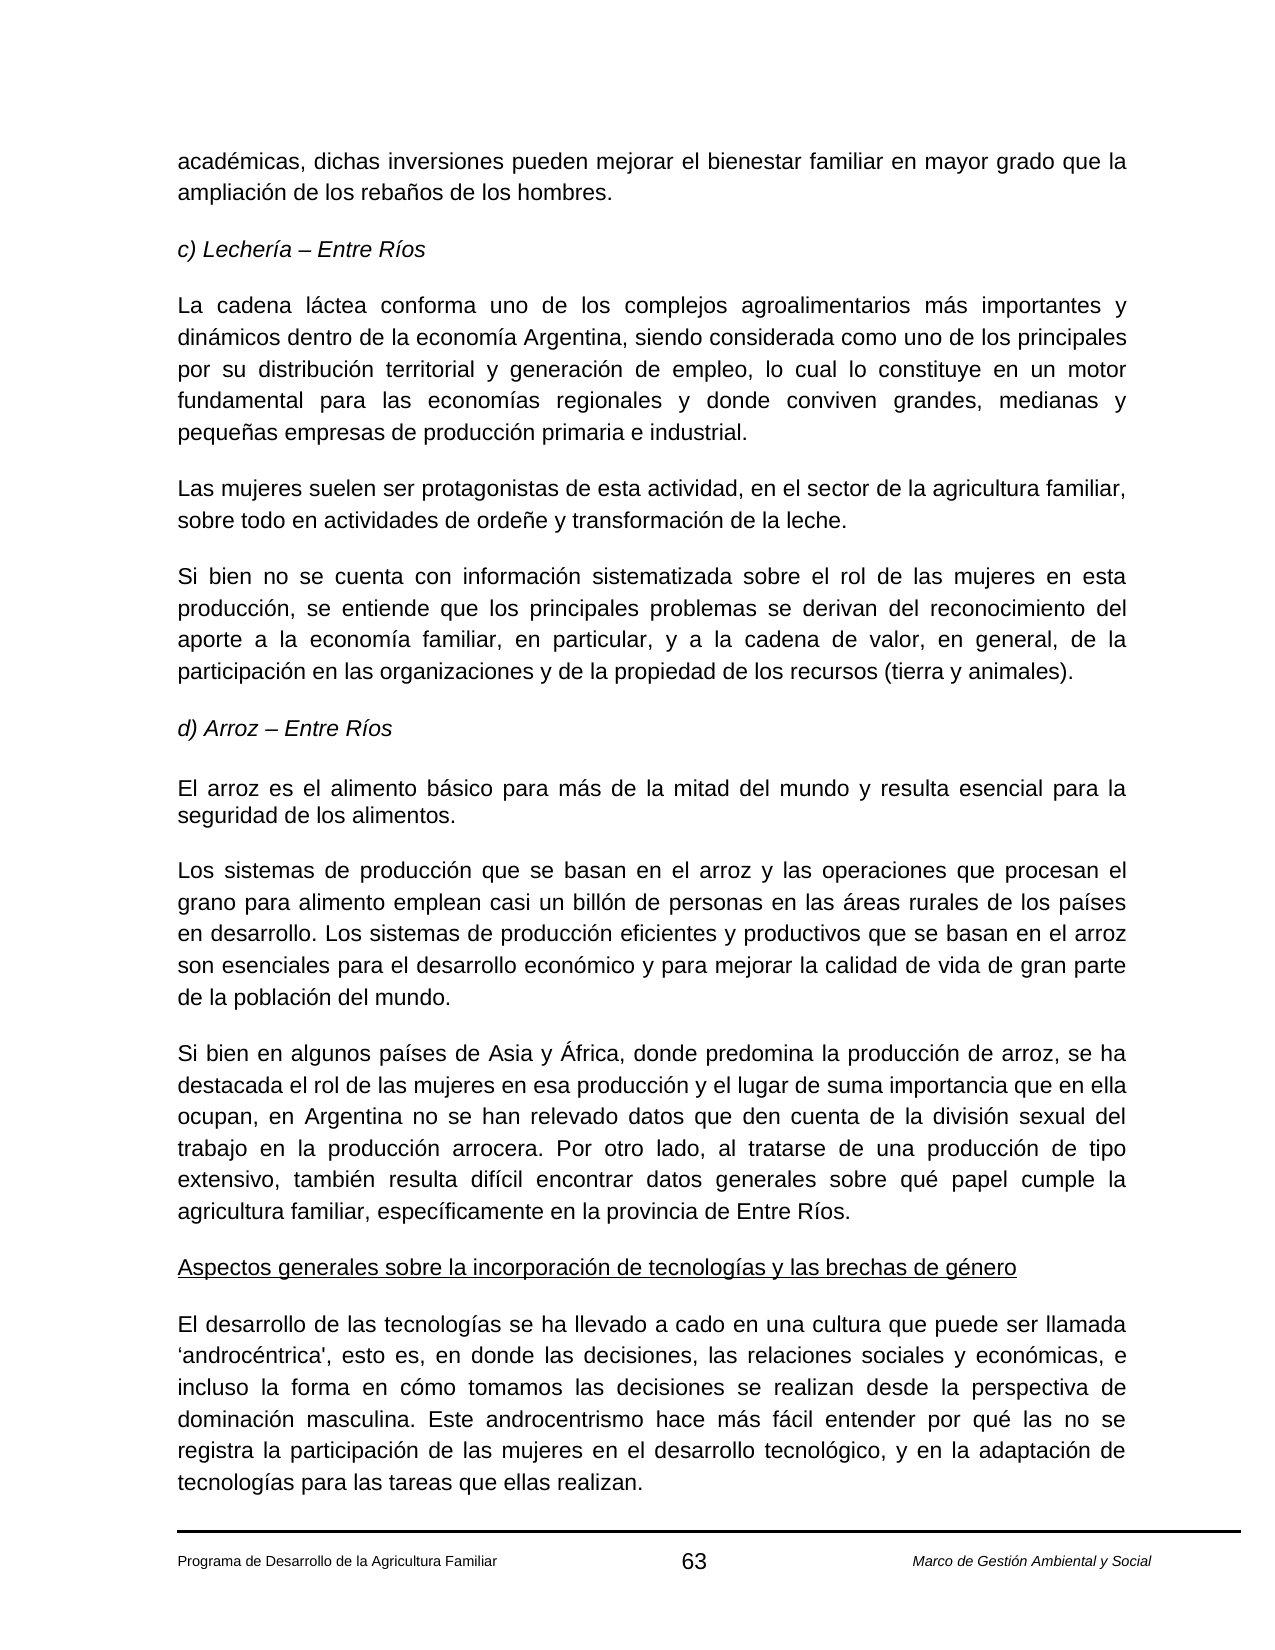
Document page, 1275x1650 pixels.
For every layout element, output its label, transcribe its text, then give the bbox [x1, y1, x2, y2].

text c) Lechería – Entre Ríos [177, 236, 1127, 262]
text La cadena láctea conforma uno de los complejos agroalimentarios más importantes y dinámicos dentro de la economía Argentina, siendo considerada como uno de los principales por su distribución territorial y generación de empleo, lo cual lo constituye en un motor fundamental para las economías regionales y donde conviven grandes, medianas y pequeñas empresas de producción primaria e industrial. [177, 292, 1127, 445]
text El arroz es el alimento básico para más de la mitad del mundo y resulta esencial para la seguridad de los alimentos. [177, 775, 1127, 828]
text Los sistemas de producción que se basan en el arroz y las operaciones que procesan el grano para alimento emplean casi un billón de personas en las áreas rurales de los países en desarrollo. Los sistemas de producción eficientes y productivos que se basan en el arroz son esenciales para el desarrollo económico y para mejorar la calidad de vida de gran parte de la población del mundo. [177, 857, 1127, 1010]
text Aspectos generales sobre la incorporación de tecnologías y las brechas de género [177, 1254, 1127, 1281]
text Si bien no se cuenta con información sistematizada sobre el rol de las mujeres en esta producción, se entiende que los principales problemas se derivan del reconocimiento del aporte a la economía familiar, en particular, y a la cadena de valor, en general, de la participación en las organizaciones y de la propiedad de los recursos (tierra y animales). [177, 563, 1127, 684]
text El desarrollo de las tecnologías se ha llevado a cado en una cultura que puede ser llamada ‘androcéntrica', esto es, en donde las decisiones, las relaciones sociales y económicas, e incluso la forma en cómo tomamos las decisiones se realizan desde la perspectiva de dominación masculina. Este androcentrismo hace más fácil entender por qué las no se registra la participación de las mujeres en el desarrollo tecnológico, y en la adaptación de tecnologías para las tareas que ellas realizan. [177, 1311, 1127, 1495]
text Si bien en algunos países de Asia y África, donde predomina la producción de arroz, se ha destacada el rol de las mujeres en esa producción y el lugar de suma importancia que en ella ocupan, en Argentina no se han relevado datos que den cuenta de la división sexual del trabajo en la producción arrocera. Por otro lado, al tratarse de una producción de tipo extensivo, también resulta difícil encontrar datos generales sobre qué papel cumple la agricultura familiar, específicamente en la provincia de Entre Ríos. [177, 1040, 1127, 1224]
text Las mujeres suelen ser protagonistas de esta actividad, en el sector de la agricultura familiar, sobre todo en actividades de ordeñe y transformación de la leche. [177, 475, 1127, 533]
text d) Arroz – Entre Ríos [177, 714, 1127, 741]
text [177, 148, 1127, 206]
